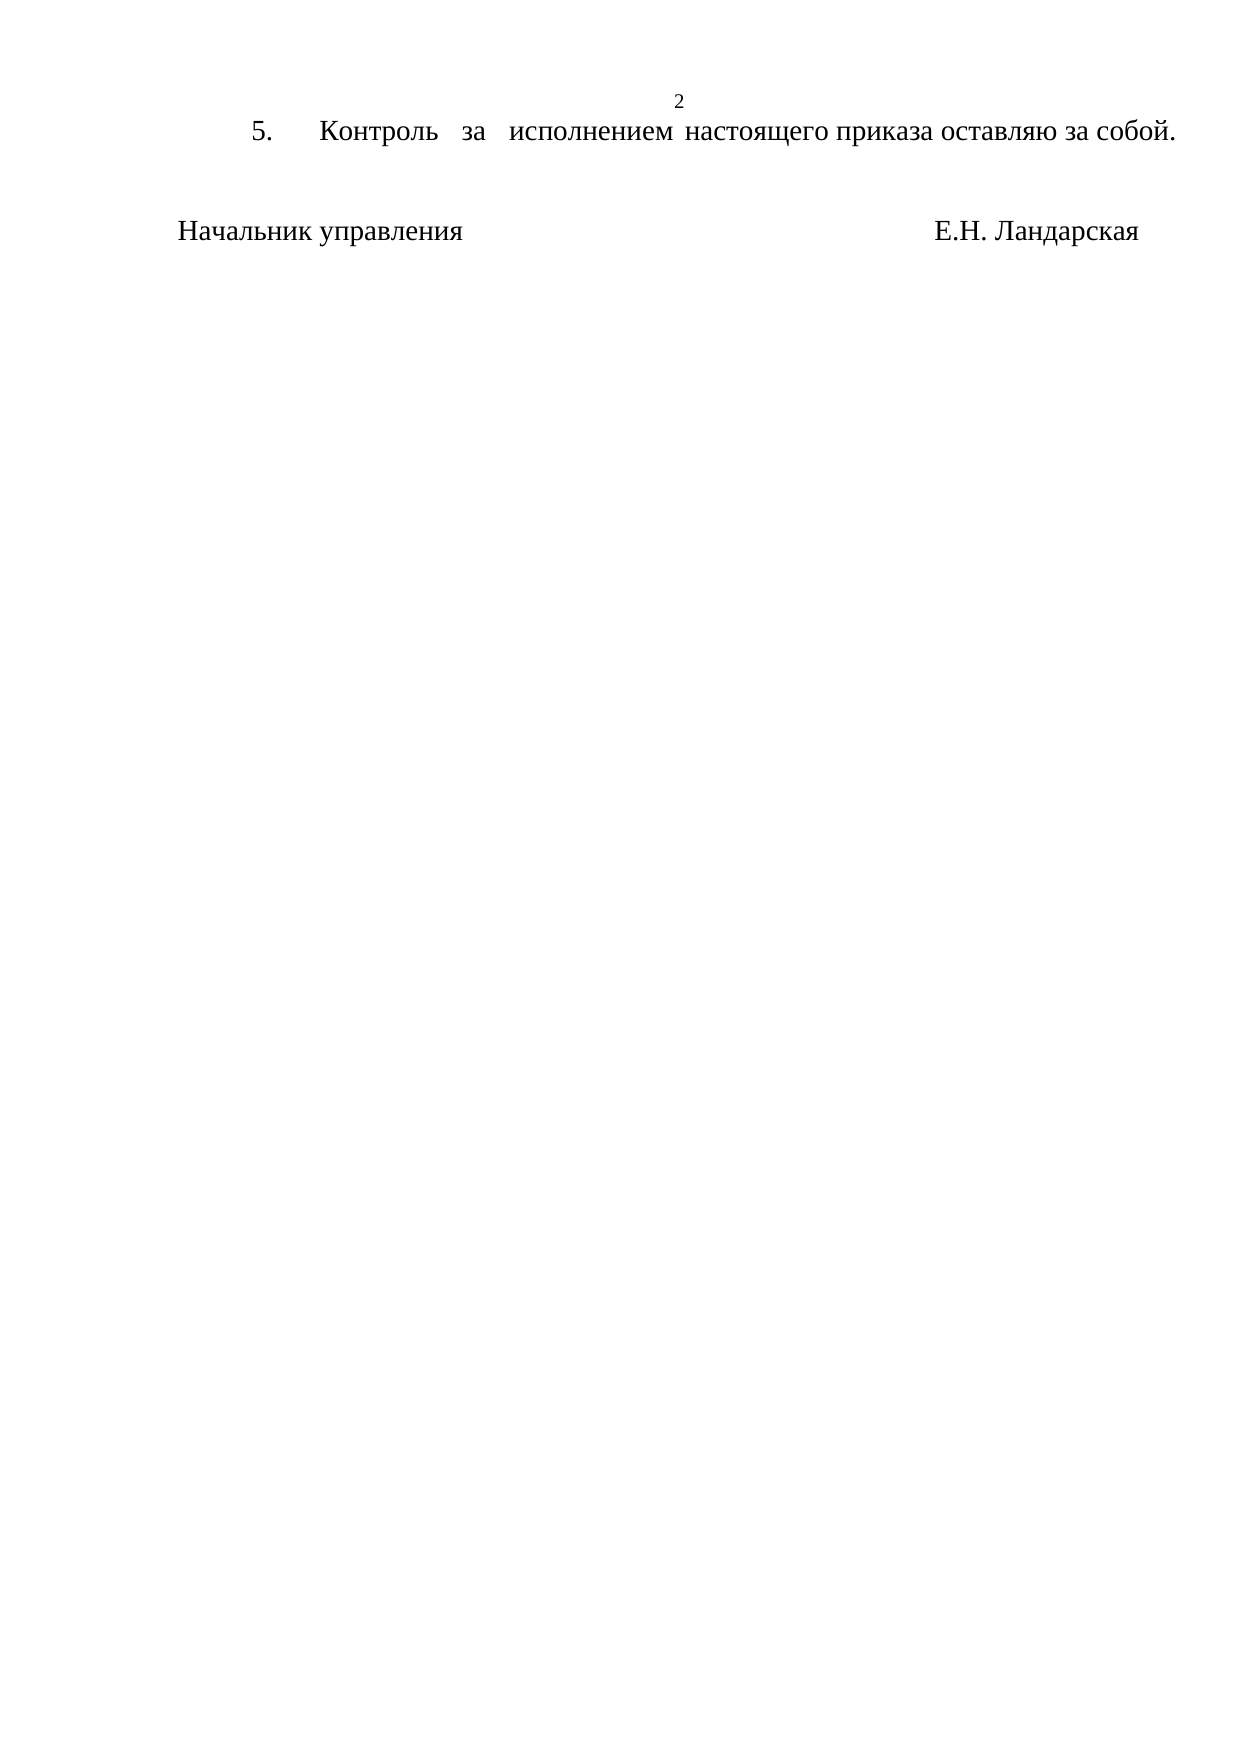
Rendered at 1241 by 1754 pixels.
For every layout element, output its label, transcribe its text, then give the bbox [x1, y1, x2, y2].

text Начальник управления Е.Н. Ландарская [177, 213, 1181, 247]
text 5. Контроль за исполнением настоящего приказа оставляю за собой. [177, 113, 1181, 146]
